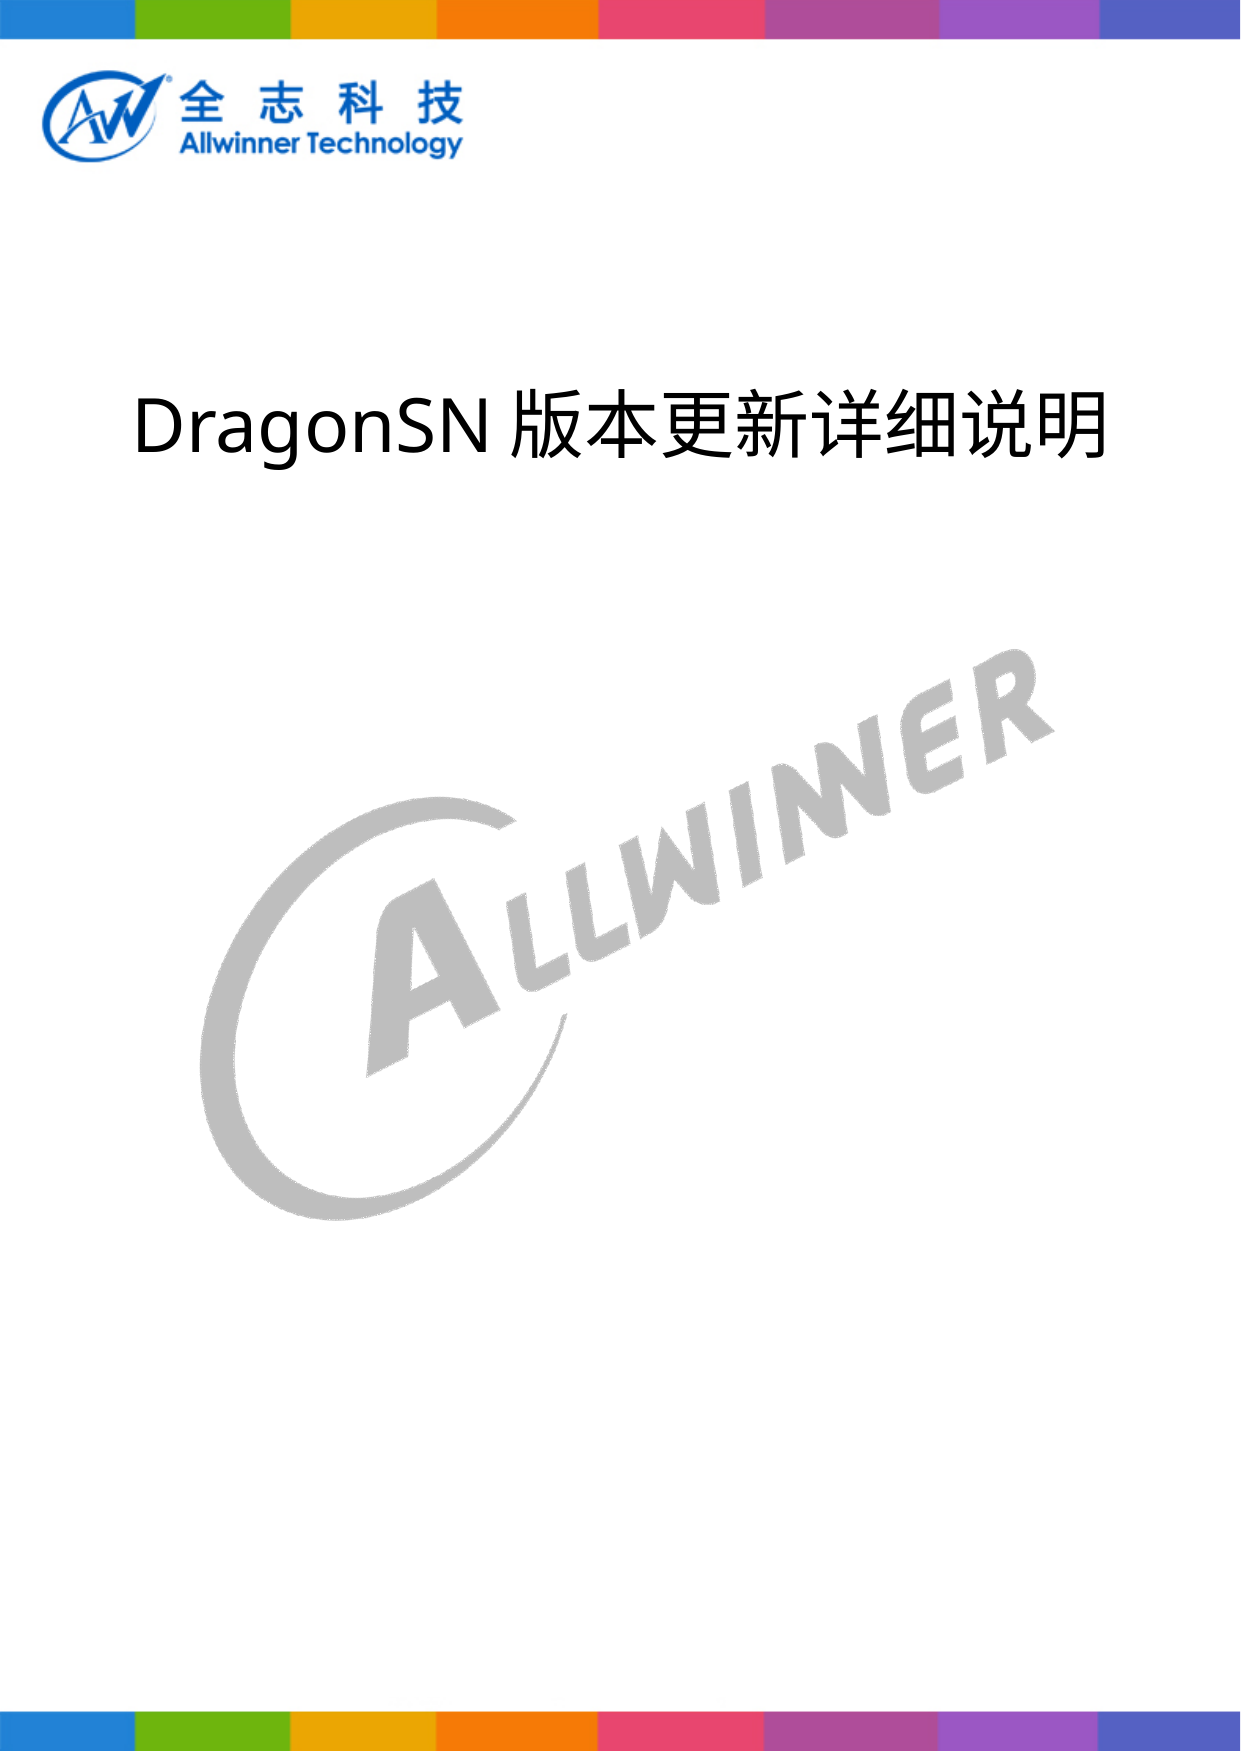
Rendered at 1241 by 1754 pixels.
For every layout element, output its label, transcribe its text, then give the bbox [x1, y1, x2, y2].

picture [0, 1697, 1241, 1751]
picture [112, 511, 1128, 1270]
picture [0, 0, 1241, 178]
text DragonSN版本更新详细说明 [112, 355, 1128, 485]
